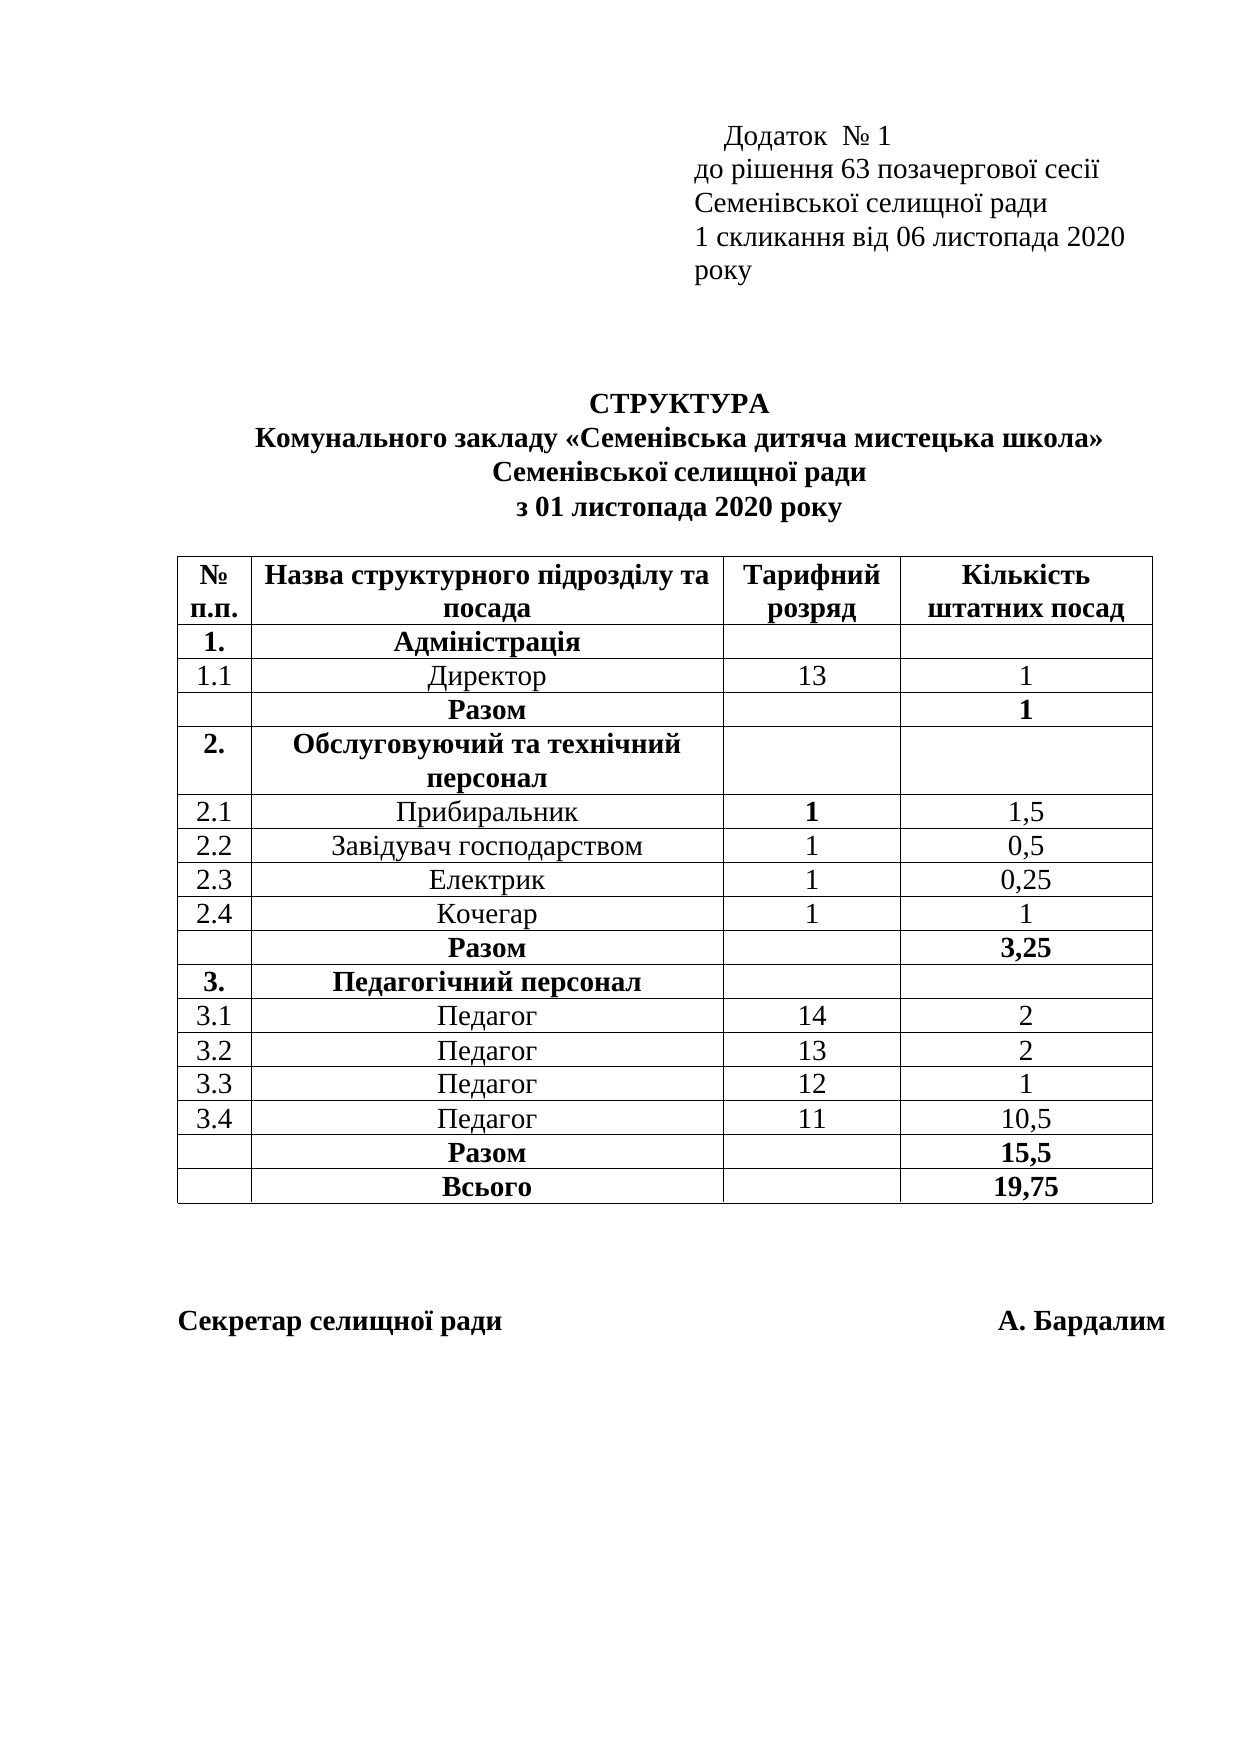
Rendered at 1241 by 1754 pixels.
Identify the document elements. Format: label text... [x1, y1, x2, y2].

table_cell [178, 1169, 251, 1202]
table_cell 1. [178, 625, 251, 658]
table_cell 3.4 [178, 1101, 251, 1134]
table_cell 1 [724, 897, 900, 930]
table_cell Завідувач господарством [252, 829, 723, 862]
table_header Кількість штатних посад [901, 557, 1152, 624]
table_cell [901, 625, 1152, 658]
table_cell [724, 1135, 900, 1168]
table_cell Педагог [252, 999, 723, 1032]
table_header Назва структурного підрозділу та посада [252, 557, 723, 624]
text з 01 листопада 2020 року [177, 489, 1181, 523]
table_cell 13 [724, 1033, 900, 1066]
table_cell [901, 965, 1152, 998]
table_cell 1 [901, 659, 1152, 692]
table_cell Разом [252, 693, 723, 726]
table_cell 3.1 [178, 999, 251, 1032]
table_cell 1 [724, 863, 900, 896]
table_cell 10,5 [901, 1101, 1152, 1134]
table_cell Обслуговуючий та технічний персонал [252, 727, 723, 794]
table_cell 1 [724, 795, 900, 828]
table_cell 2 [901, 1033, 1152, 1066]
text до рішення 63 позачергової сесії [694, 152, 1181, 185]
table_cell 2. [178, 727, 251, 794]
table_cell 15,5 [901, 1135, 1152, 1168]
table_cell 1 [901, 897, 1152, 930]
table_cell 1 [901, 693, 1152, 726]
text Семенівської селищної ради [694, 185, 1181, 219]
table_cell 2.3 [178, 863, 251, 896]
table_cell 1 [901, 1067, 1152, 1100]
text 1 скликання від 06 листопада 2020 року [694, 219, 1181, 286]
table_header Тарифний розряд [724, 557, 900, 624]
table_cell Педагог [252, 1101, 723, 1134]
table_cell 11 [724, 1101, 900, 1134]
text Комунального закладу «Семенівська дитяча мистецька школа» Семенівської селищної ради [177, 420, 1181, 489]
table_cell Електрик [252, 863, 723, 896]
text Додаток № 1 [723, 118, 1181, 152]
table_cell [724, 727, 900, 794]
table_cell 19,75 [901, 1169, 1152, 1202]
table_cell Разом [252, 1135, 723, 1168]
table_cell 1.1 [178, 659, 251, 692]
table_header № п.п. [178, 557, 251, 624]
table_cell 3,25 [901, 931, 1152, 964]
table_cell Всього [252, 1169, 723, 1202]
table_cell 12 [724, 1067, 900, 1100]
table_cell [178, 931, 251, 964]
text СТРУКТУРА [177, 386, 1181, 420]
table_cell 0,25 [901, 863, 1152, 896]
table_cell 2 [901, 999, 1152, 1032]
table_cell [178, 693, 251, 726]
table_cell [724, 693, 900, 726]
table_cell 2.2 [178, 829, 251, 862]
table_cell 3.2 [178, 1033, 251, 1066]
table_cell [724, 931, 900, 964]
table_cell 3. [178, 965, 251, 998]
table_cell Разом [252, 931, 723, 964]
table_cell 0,5 [901, 829, 1152, 862]
table_cell [724, 1169, 900, 1202]
table_cell Адміністрація [252, 625, 723, 658]
table_cell 2.4 [178, 897, 251, 930]
table_cell Кочегар [252, 897, 723, 930]
table_cell 2.1 [178, 795, 251, 828]
table_cell [724, 965, 900, 998]
table_cell Прибиральник [252, 795, 723, 828]
text Секретар селищної ради А. Бардалим [177, 1303, 1181, 1337]
table_cell [178, 1135, 251, 1168]
table_cell Педагогічний персонал [252, 965, 723, 998]
table_cell Педагог [252, 1067, 723, 1100]
table_cell [724, 625, 900, 658]
table_cell 1,5 [901, 795, 1152, 828]
table_cell [901, 727, 1152, 794]
table_cell Педагог [252, 1033, 723, 1066]
table_cell 3.3 [178, 1067, 251, 1100]
table_cell Директор [252, 659, 723, 692]
table_cell 14 [724, 999, 900, 1032]
table_cell 13 [724, 659, 900, 692]
table_cell 1 [724, 829, 900, 862]
